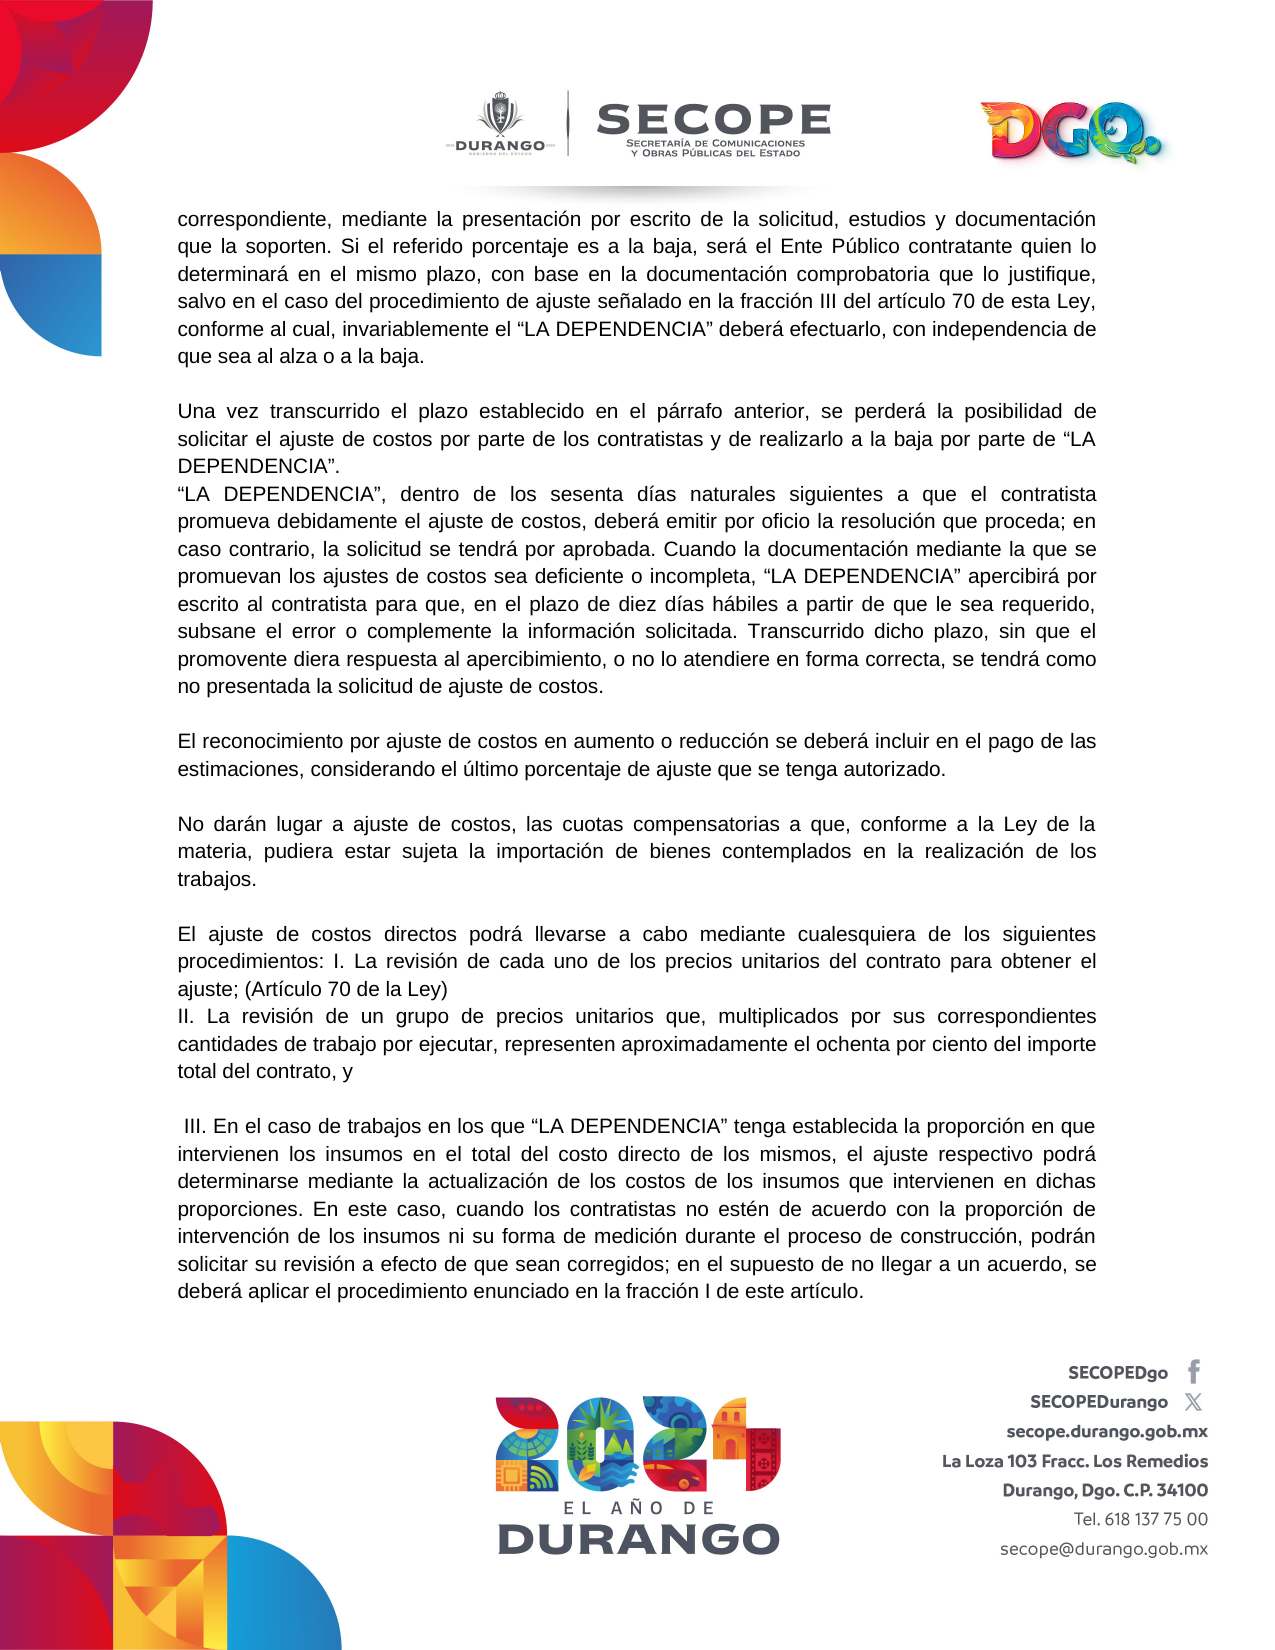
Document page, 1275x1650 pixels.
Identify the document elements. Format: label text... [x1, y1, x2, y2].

text III. En el caso de trabajos en los que “LA DEPENDENCIA” tenga establecida la proporción en que intervienen los insumos en el total del costo directo de los mismos, el ajuste respectivo podrá determinarse mediante la actualización de los costos de los insumos que intervienen en dichas proporciones. En este caso, cuando los contratistas no estén de acuerdo con la proporción de intervención de los insumos ni su forma de medición durante el proceso de construcción, podrán solicitar su revisión a efecto de que sean corregidos; en el supuesto de no llegar a un acuerdo, se deberá aplicar el procedimiento enunciado en la fracción I de este artículo. [177, 1114, 1098, 1303]
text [177, 207, 1098, 368]
text El ajuste de costos directos podrá llevarse a cabo mediante cualesquiera de los siguientes procedimientos: I. La revisión de cada uno de los precios unitarios del contrato para obtener el ajuste; (Artículo 70 de la Ley) [177, 922, 1098, 1001]
text “LA DEPENDENCIA”, dentro de los sesenta días naturales siguientes a que el contratista promueva debidamente el ajuste de costos, deberá emitir por oficio la resolución que proceda; en caso contrario, la solicitud se tendrá por aprobada. Cuando la documentación mediante la que se promuevan los ajustes de costos sea deficiente o incompleta, “LA DEPENDENCIA” apercibirá por escrito al contratista para que, en el plazo de diez días hábiles a partir de que le sea requerido, subsane el error o complemente la información solicitada. Transcurrido dicho plazo, sin que el promovente diera respuesta al apercibimiento, o no lo atendiere en forma correcta, se tendrá como no presentada la solicitud de ajuste de costos. [177, 482, 1098, 698]
text El reconocimiento por ajuste de costos en aumento o reducción se deberá incluir en el pago de las estimaciones, considerando el último porcentaje de ajuste que se tenga autorizado. [177, 729, 1098, 781]
text II. La revisión de un grupo de precios unitarios que, multiplicados por sus correspondientes cantidades de trabajo por ejecutar, representen aproximadamente el ochenta por ciento del importe total del contrato, y [177, 1004, 1098, 1083]
text Una vez transcurrido el plazo establecido en el párrafo anterior, se perderá la posibilidad de solicitar el ajuste de costos por parte de los contratistas y de realizarlo a la baja por parte de “LA DEPENDENCIA”. [177, 399, 1098, 478]
text No darán lugar a ajuste de costos, las cuotas compensatorias a que, conforme a la Ley de la materia, pudiera estar sujeta la importación de bienes contemplados en la realización de los trabajos. [177, 812, 1098, 891]
picture [0, 0, 1275, 1650]
